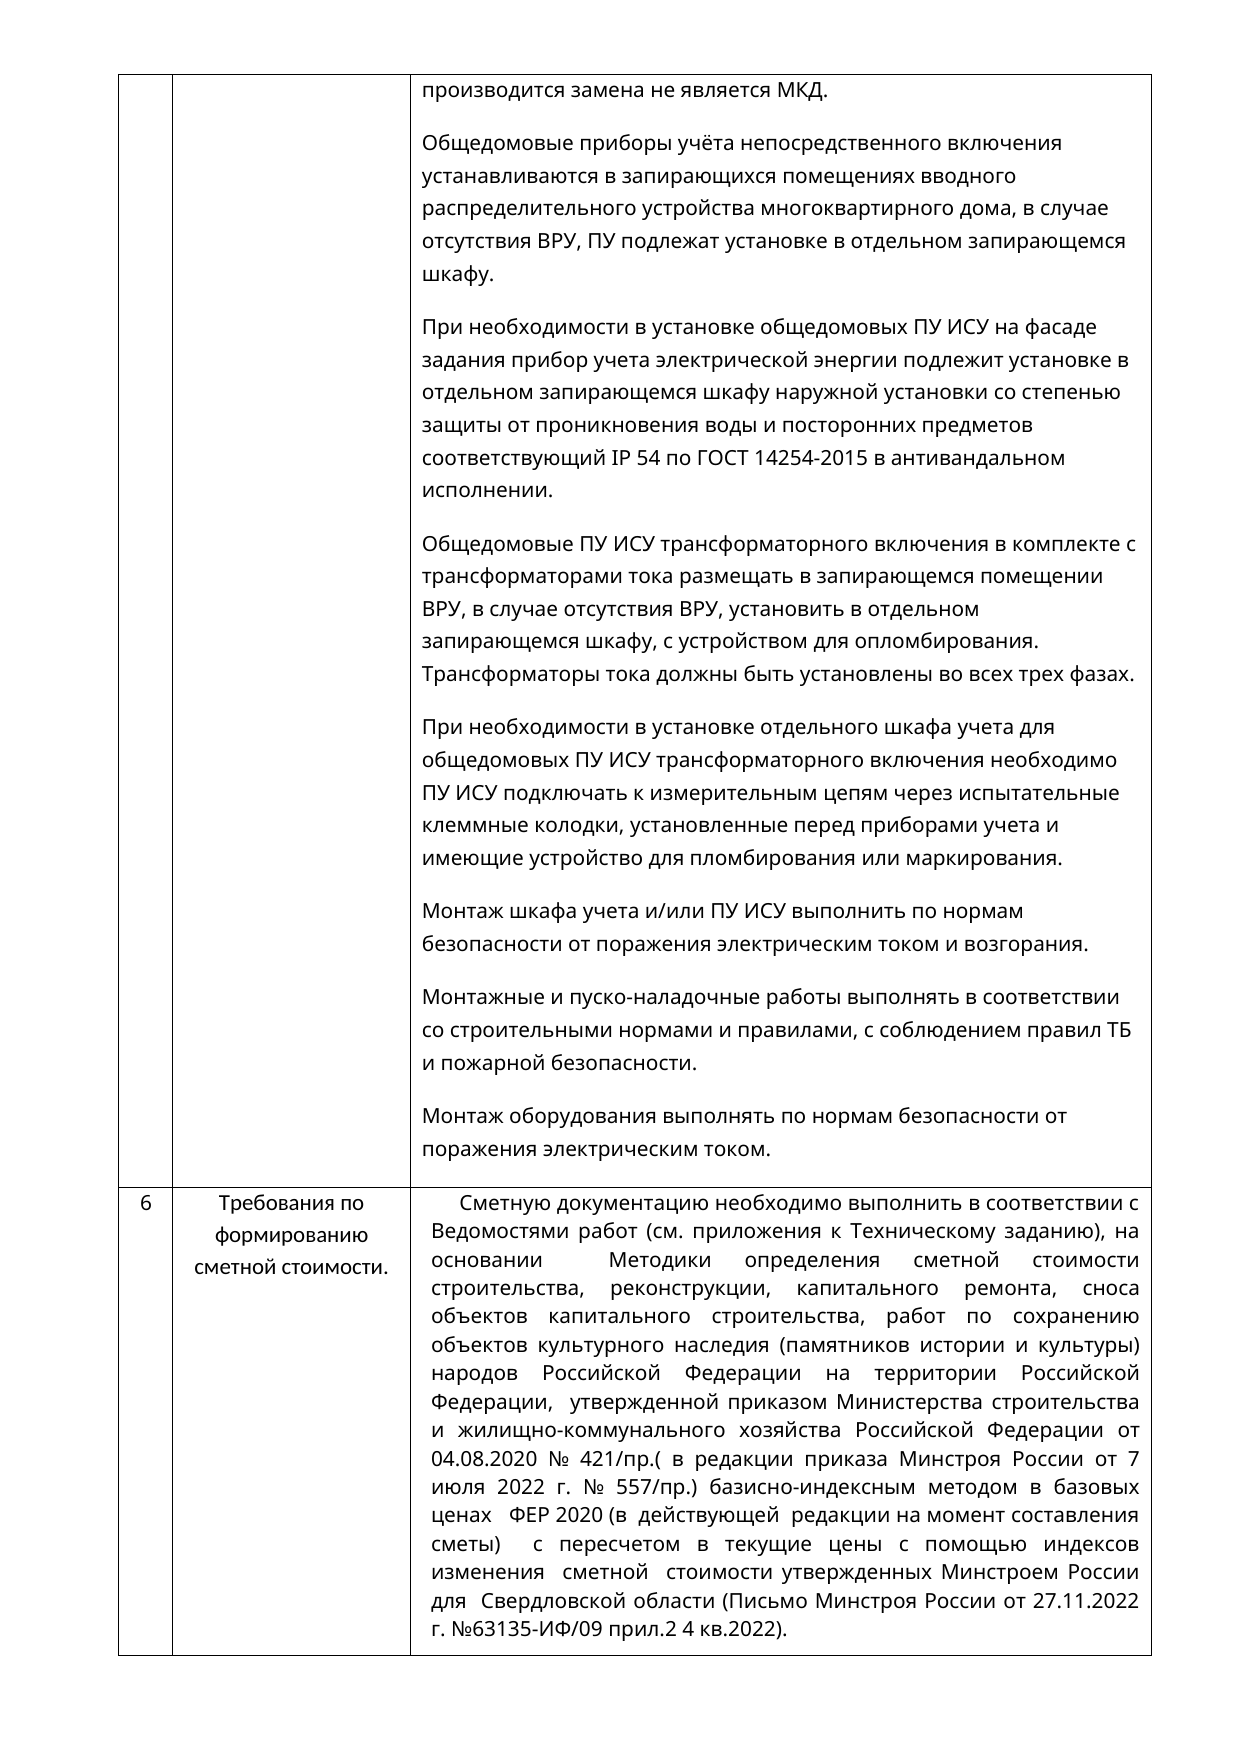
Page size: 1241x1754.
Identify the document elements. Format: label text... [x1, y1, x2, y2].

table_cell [173, 75, 410, 1187]
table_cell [411, 75, 1151, 1187]
table_cell 5 [119, 75, 172, 1187]
table_cell 6 [119, 1188, 172, 1655]
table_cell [411, 1188, 1151, 1655]
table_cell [173, 1188, 410, 1655]
